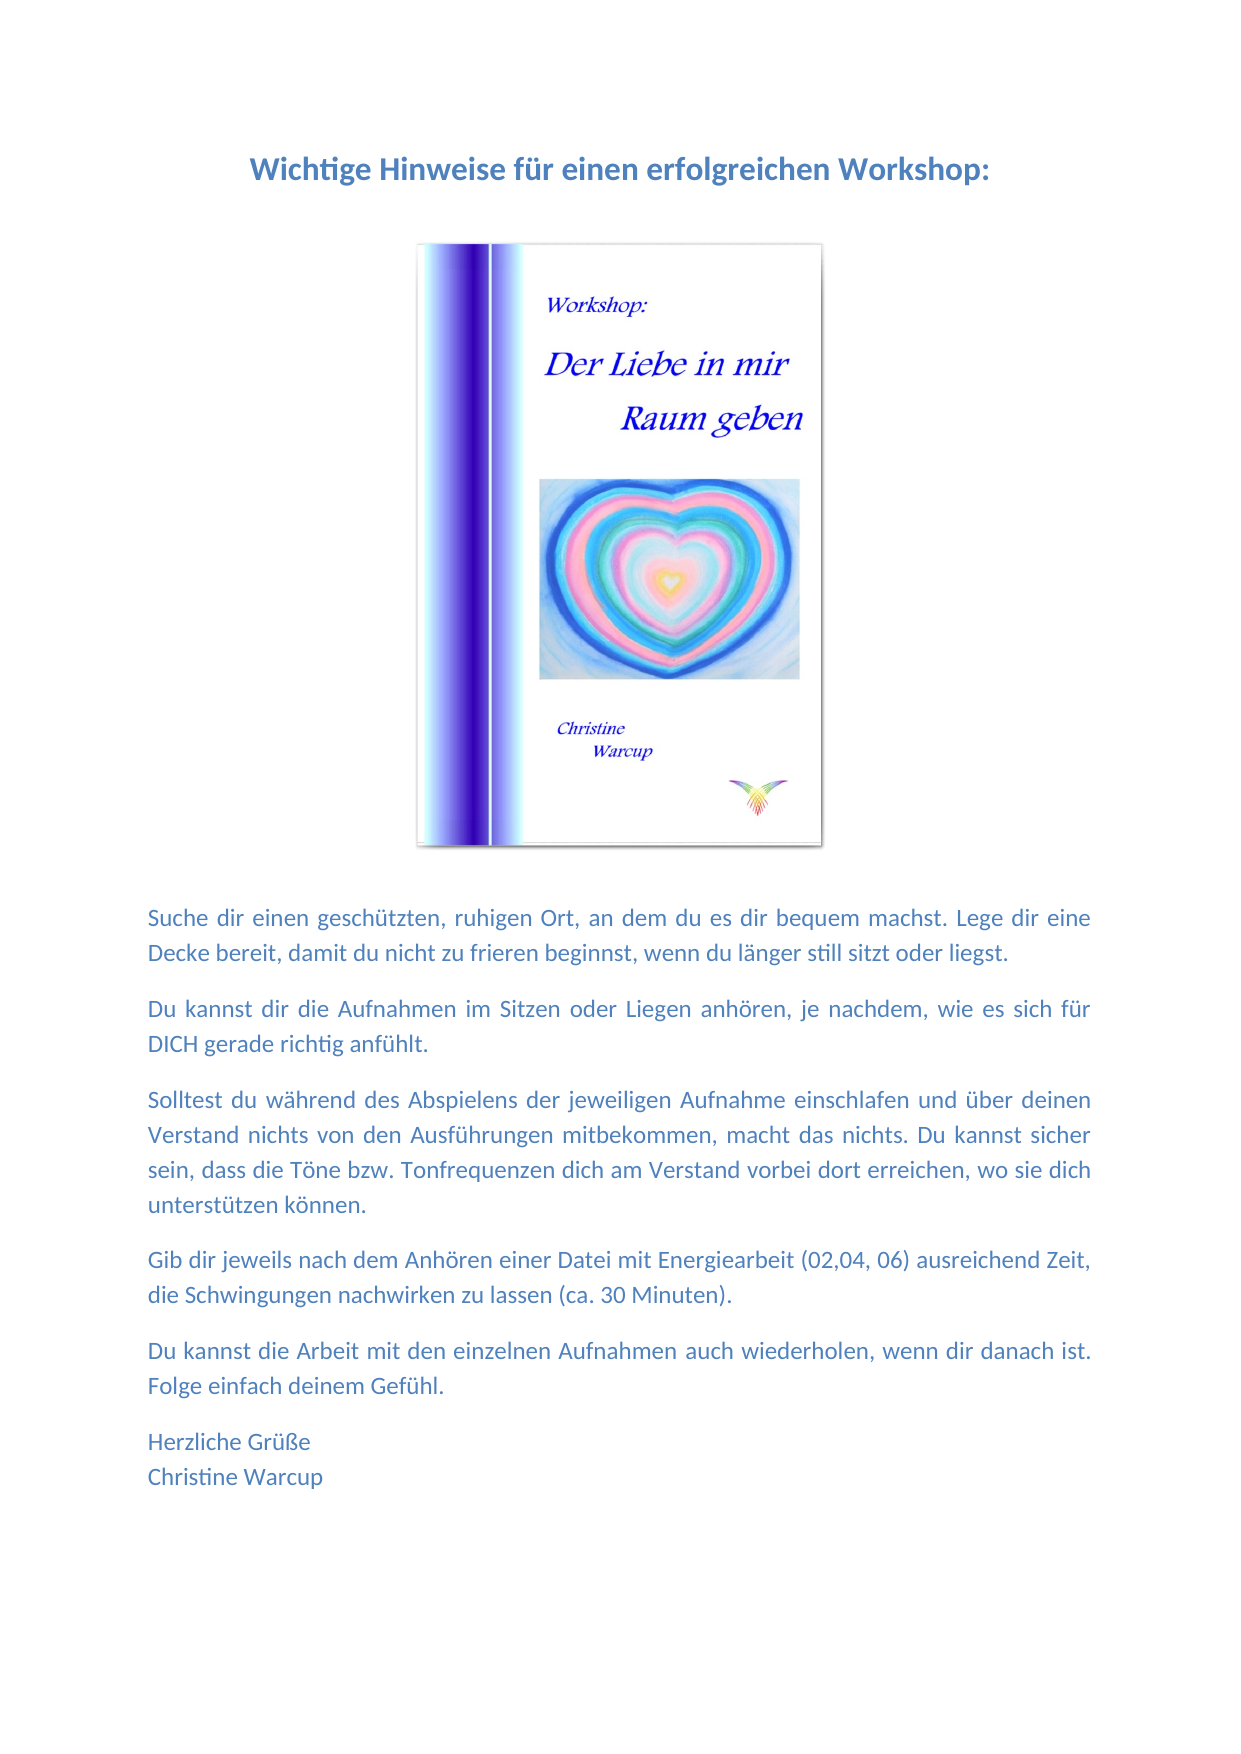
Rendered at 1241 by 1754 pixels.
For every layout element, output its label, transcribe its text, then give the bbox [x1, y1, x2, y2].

text Herzliche Grüße Christine Warcup [148, 1426, 1093, 1492]
text Solltest du während des Abspielens der jeweiligen Aufnahme einschlafen und über deinen Verstand nichts von den Ausführungen mitbekommen, macht das nichts. Du kannst sicher sein, dass die Töne bzw. Tonfrequenzen dich am Verstand vorbei dort erreichen, wo sie dich unterstützen können. [148, 1084, 1093, 1219]
text Wichtige Hinweise für einen erfolgreichen Workshop: [148, 148, 1093, 188]
text Du kannst dir die Aufnahmen im Sitzen oder Liegen anhören, je nachdem, wie es sich für DICH gerade richtig anfühlt. [148, 993, 1093, 1058]
picture [414, 241, 826, 851]
text Suche dir einen geschützten, ruhigen Ort, an dem du es dir bequem machst. Lege dir eine Decke bereit, damit du nicht zu frieren beginnst, wenn du länger still sitzt oder liegst. [148, 902, 1093, 968]
text Du kannst die Arbeit mit den einzelnen Aufnahmen auch wiederholen, wenn dir danach ist. Folge einfach deinem Gefühl. [148, 1335, 1093, 1401]
text Gib dir jeweils nach dem Anhören einer Datei mit Energiearbeit (02,04, 06) ausreichend Zeit, die Schwingungen nachwirken zu lassen (ca. 30 Minuten). [148, 1244, 1093, 1310]
